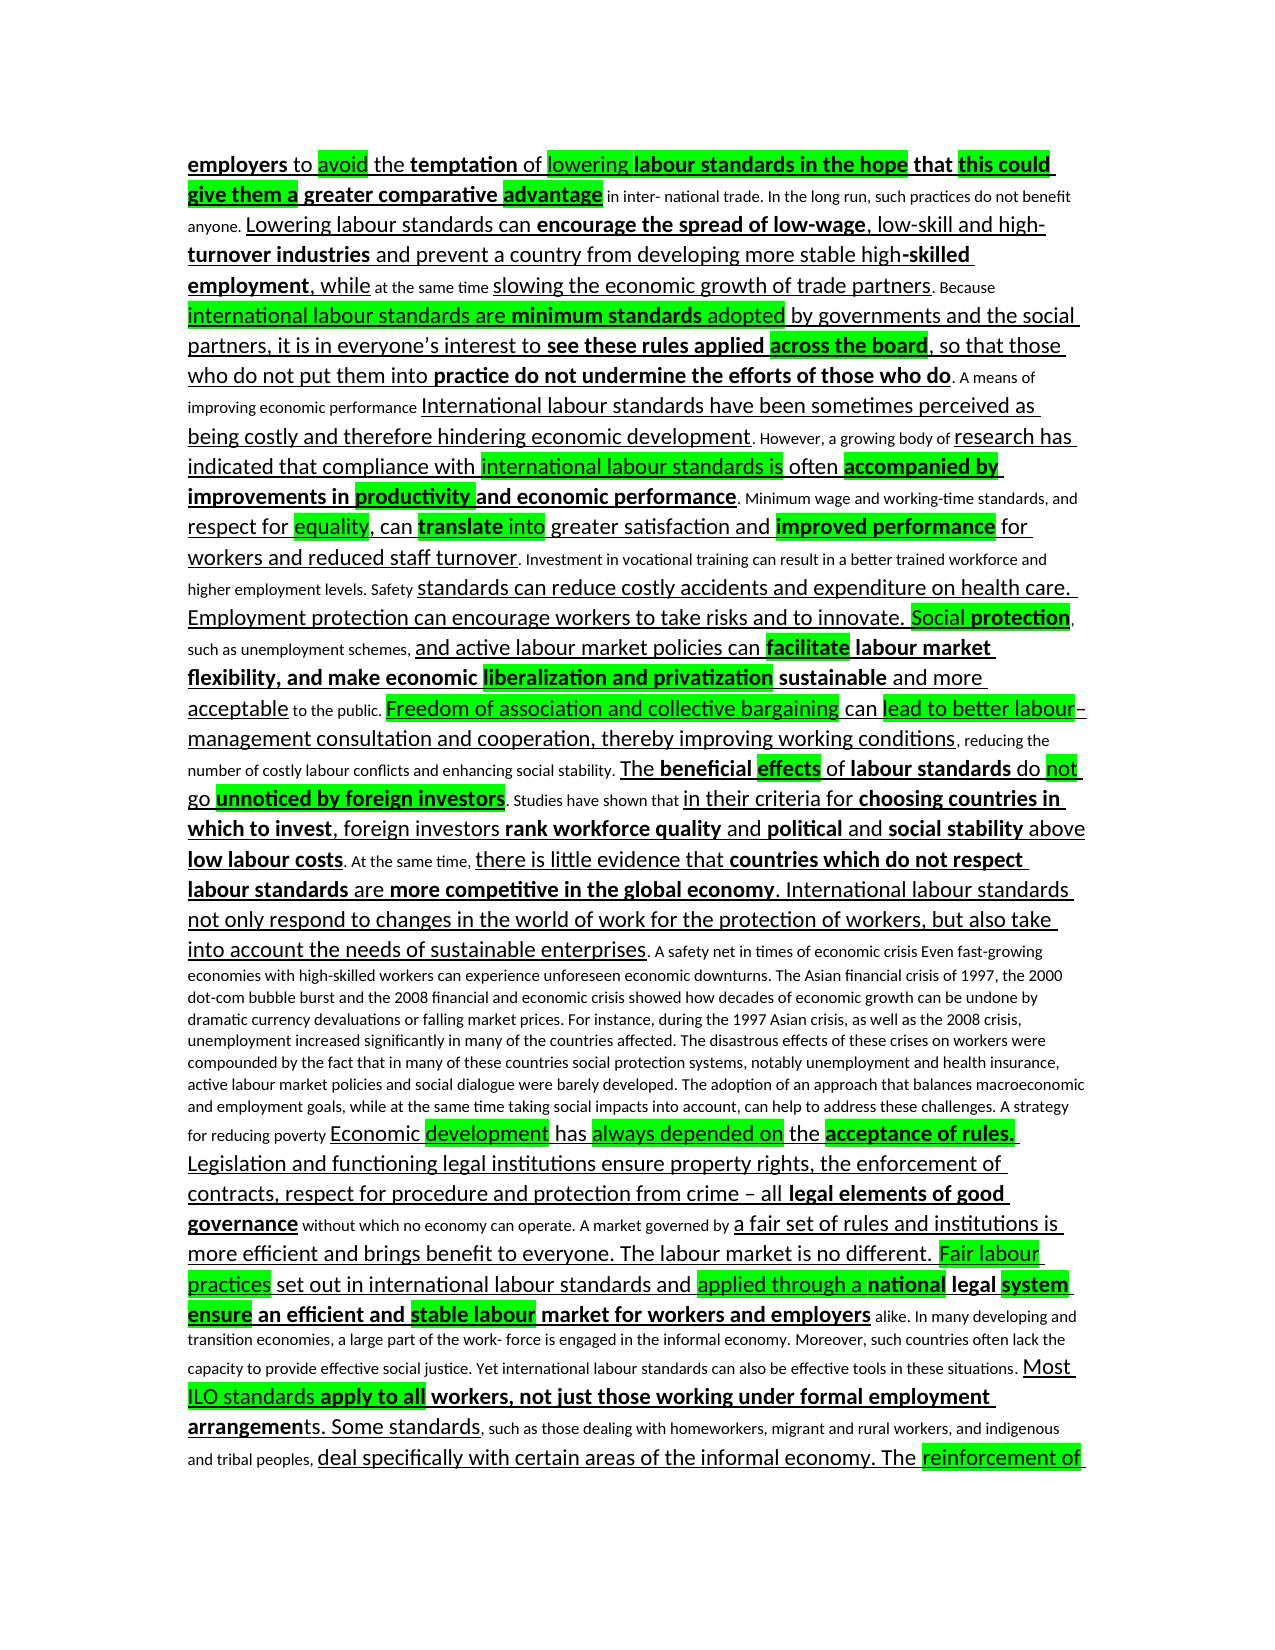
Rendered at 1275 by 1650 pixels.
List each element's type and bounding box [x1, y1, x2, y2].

text [187, 150, 1087, 1471]
